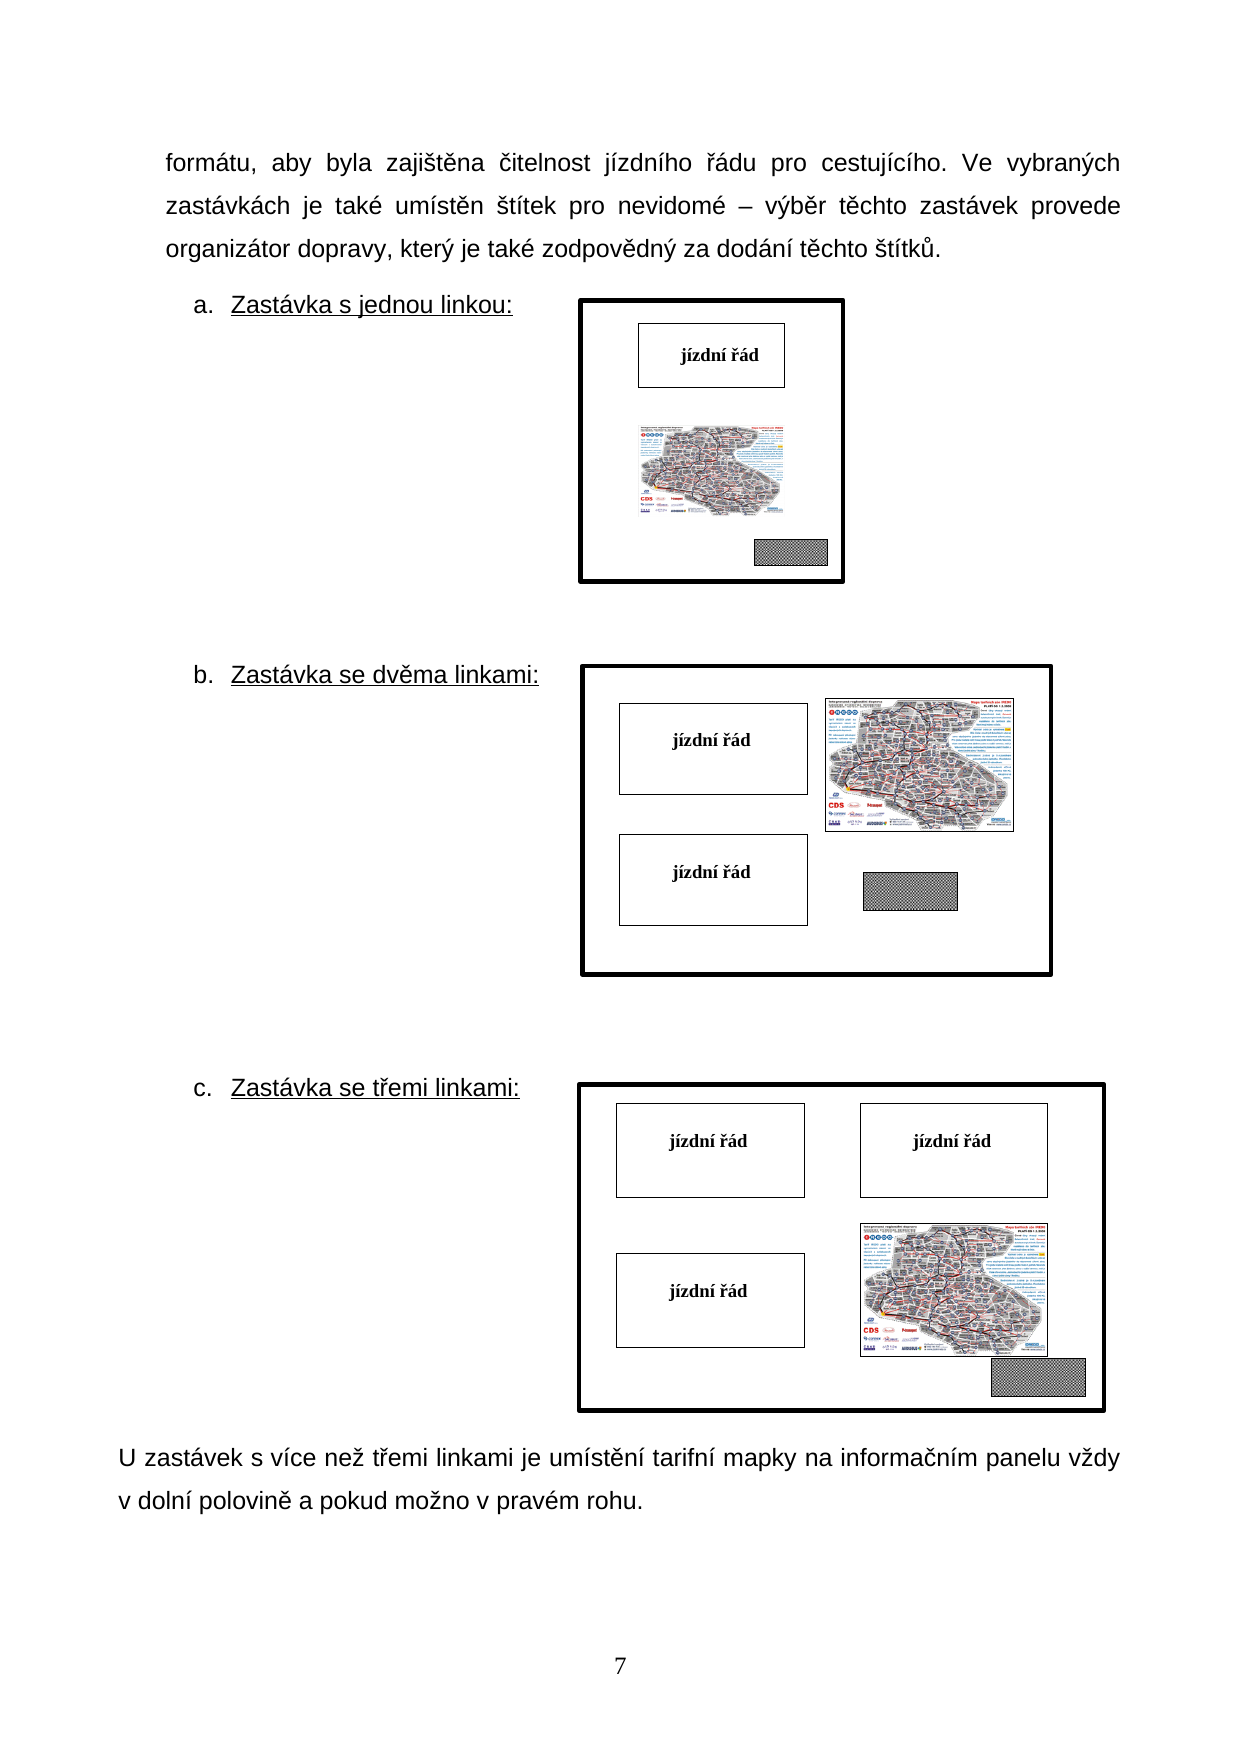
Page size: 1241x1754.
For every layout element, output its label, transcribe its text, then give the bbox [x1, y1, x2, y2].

picture [826, 699, 1013, 831]
picture [992, 1359, 1085, 1396]
picture [755, 540, 827, 565]
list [118, 148, 1122, 263]
list Zastávka se dvěma linkami: [193, 659, 1122, 688]
picture [638, 425, 785, 517]
list Zastávka s jednou linkou: [193, 289, 1122, 318]
text U zastávek s více než třemi linkami je umístění tarifní mapky na informačním panelu vždy v dolní polovině a pokud možno v pravém rohu. [118, 1443, 1122, 1514]
picture [864, 873, 957, 910]
list Zastávka se třemi linkami: [193, 1073, 1122, 1101]
picture [861, 1224, 1047, 1356]
